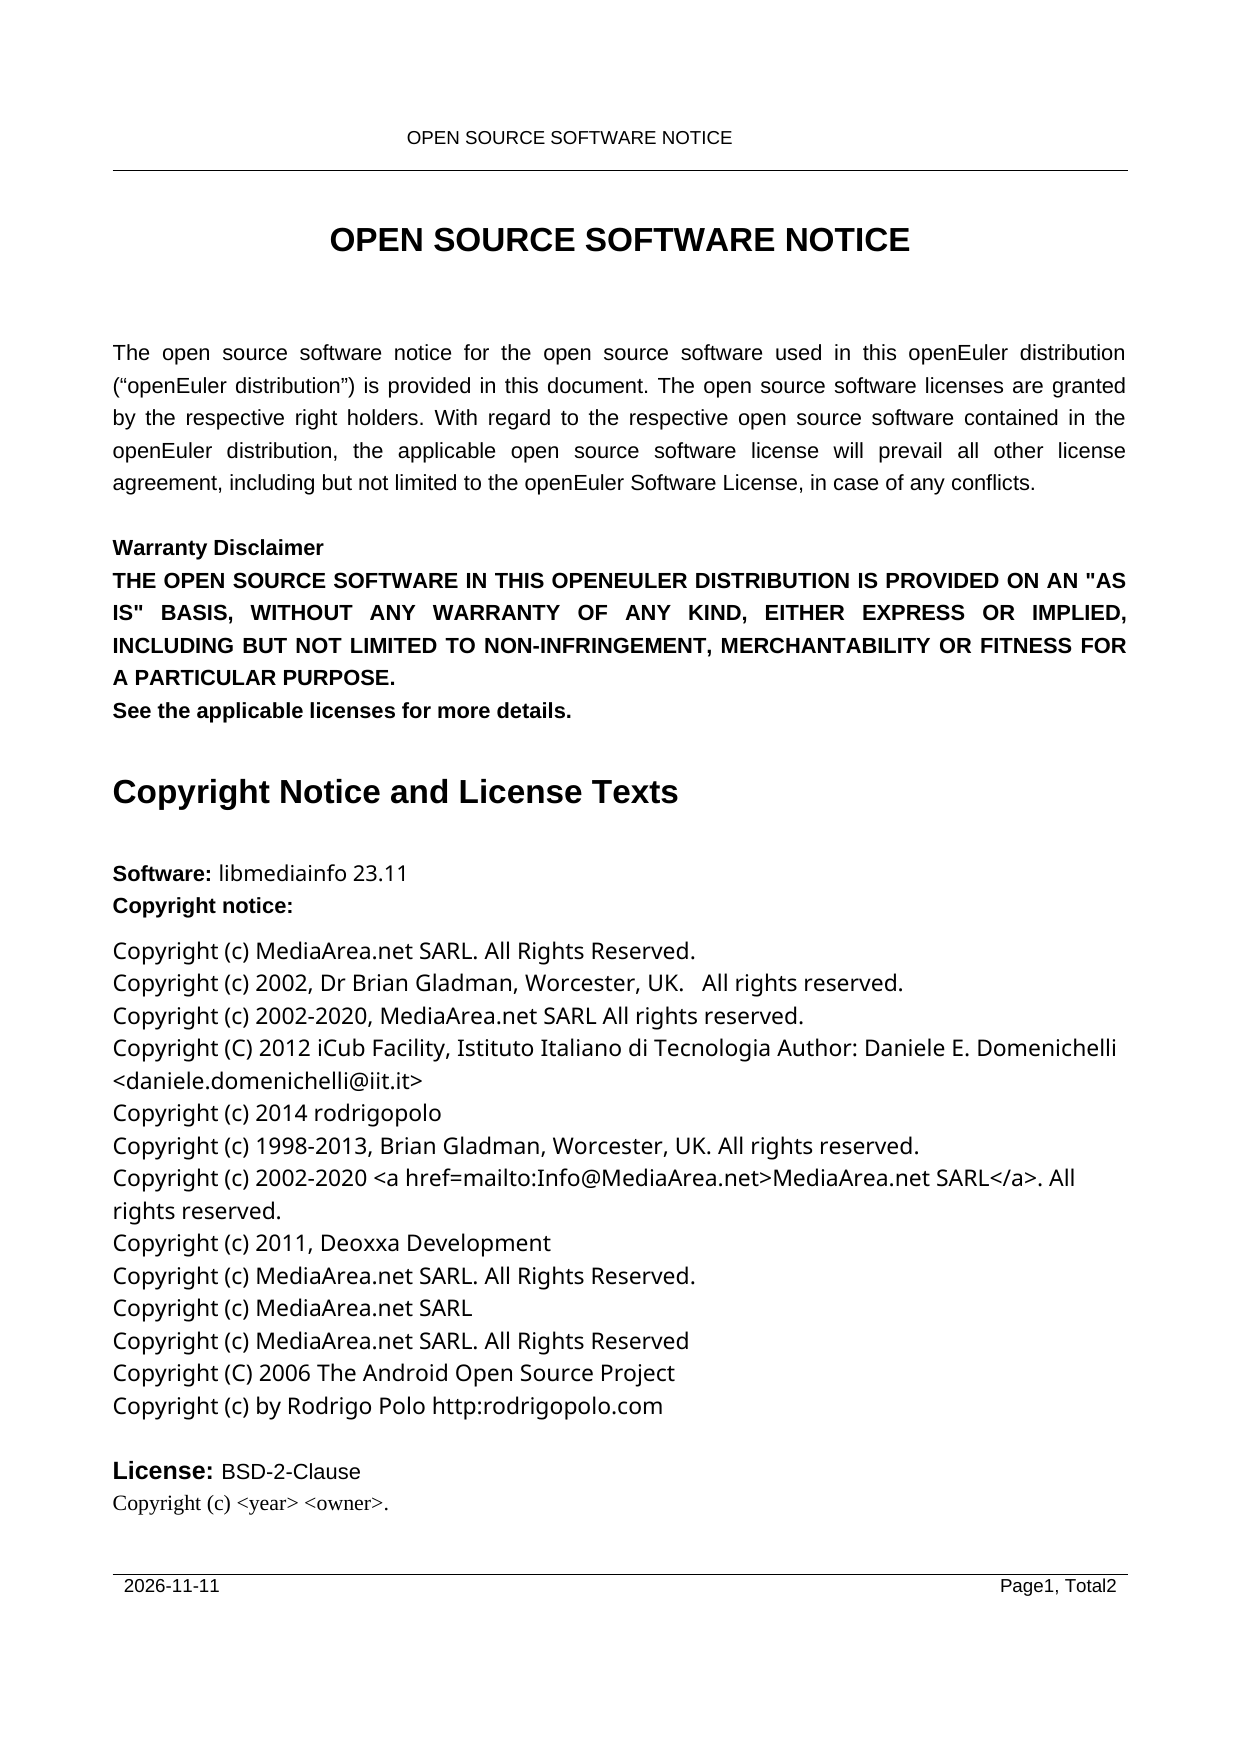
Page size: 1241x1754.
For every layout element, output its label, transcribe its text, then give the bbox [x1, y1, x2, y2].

text THE OPEN SOURCE SOFTWARE IN THIS OPENEULER DISTRIBUTION IS PROVIDED ON AN "AS IS" BASIS, WITHOUT ANY WARRANTY OF ANY KIND, EITHER EXPRESS OR IMPLIED, INCLUDING BUT NOT LIMITED TO NON-INFRINGEMENT, MERCHANTABILITY OR FITNESS FOR A PARTICULAR PURPOSE. See the applicable licenses for more details. [112, 564, 1128, 726]
text Warranty Disclaimer [112, 531, 1128, 564]
text The open source software notice for the open source software used in this openEuler distribution (“openEuler distribution”) is provided in this document. The open source software licenses are granted by the respective right holders. With regard to the respective open source software contained in the openEuler distribution, the applicable open source software license will prevail all other license agreement, including but not limited to the openEuler Software License, in case of any conflicts. [112, 336, 1128, 499]
title Software: libmediainfo 23.11 [112, 856, 1128, 889]
text OPEN SOURCE SOFTWARE NOTICE [112, 206, 1128, 271]
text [112, 1486, 1128, 1519]
text Copyright notice: [112, 889, 1128, 921]
text Copyright Notice and License Texts [112, 759, 1128, 824]
text License: BSD-2-Clause [112, 1454, 1128, 1486]
text ﻿Copyright (c) MediaArea.net SARL. All Rights Reserved. Copyright (c) 2002, Dr Brian Gladman, Worcester, UK. All rights reserved. Copyright (c) 2002-2020, MediaArea.net SARL All rights reserved. Copyright (C) 2012 iCub Facility, Istituto Italiano di Tecnologia Author: Daniele E. Domenichelli <daniele.domenichelli@iit.it> Copyright (c) 2014 rodrigopolo Copyright (c) 1998-2013, Brian Gladman, Worcester, UK. All rights reserved. Copyright (c) 2002-2020 <a href=mailto:Info@MediaArea.net>MediaArea.net SARL</a>. All rights reserved. Copyright (c) 2011, Deoxxa Development Copyright (c) MediaArea.net SARL. All Rights Reserved. Copyright (c) MediaArea.net SARL Copyright (c) MediaArea.net SARL. All Rights Reserved Copyright (C) 2006 The Android Open Source Project Copyright (c) by Rodrigo Polo http:rodrigopolo.com [112, 934, 1128, 1454]
